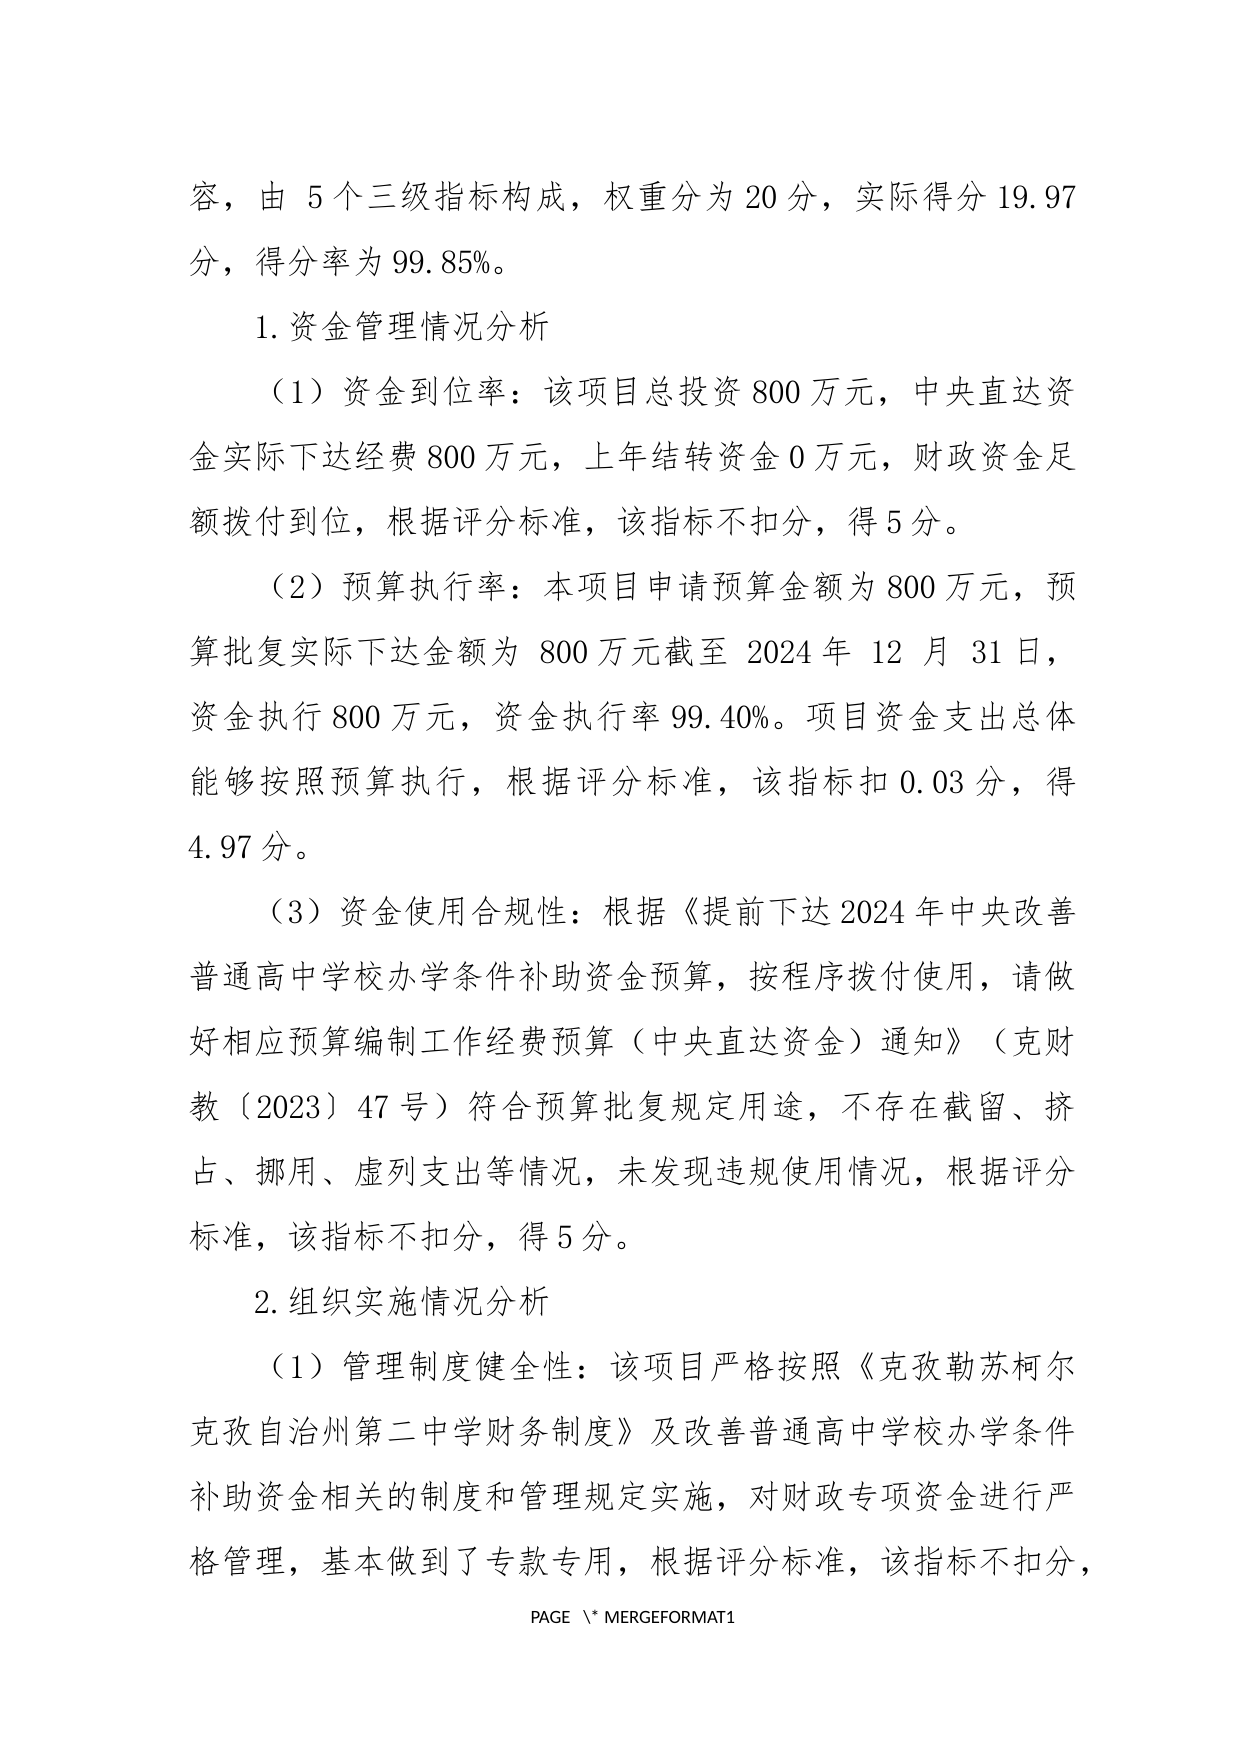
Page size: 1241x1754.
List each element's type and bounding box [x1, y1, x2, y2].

text [187, 162, 1078, 1592]
